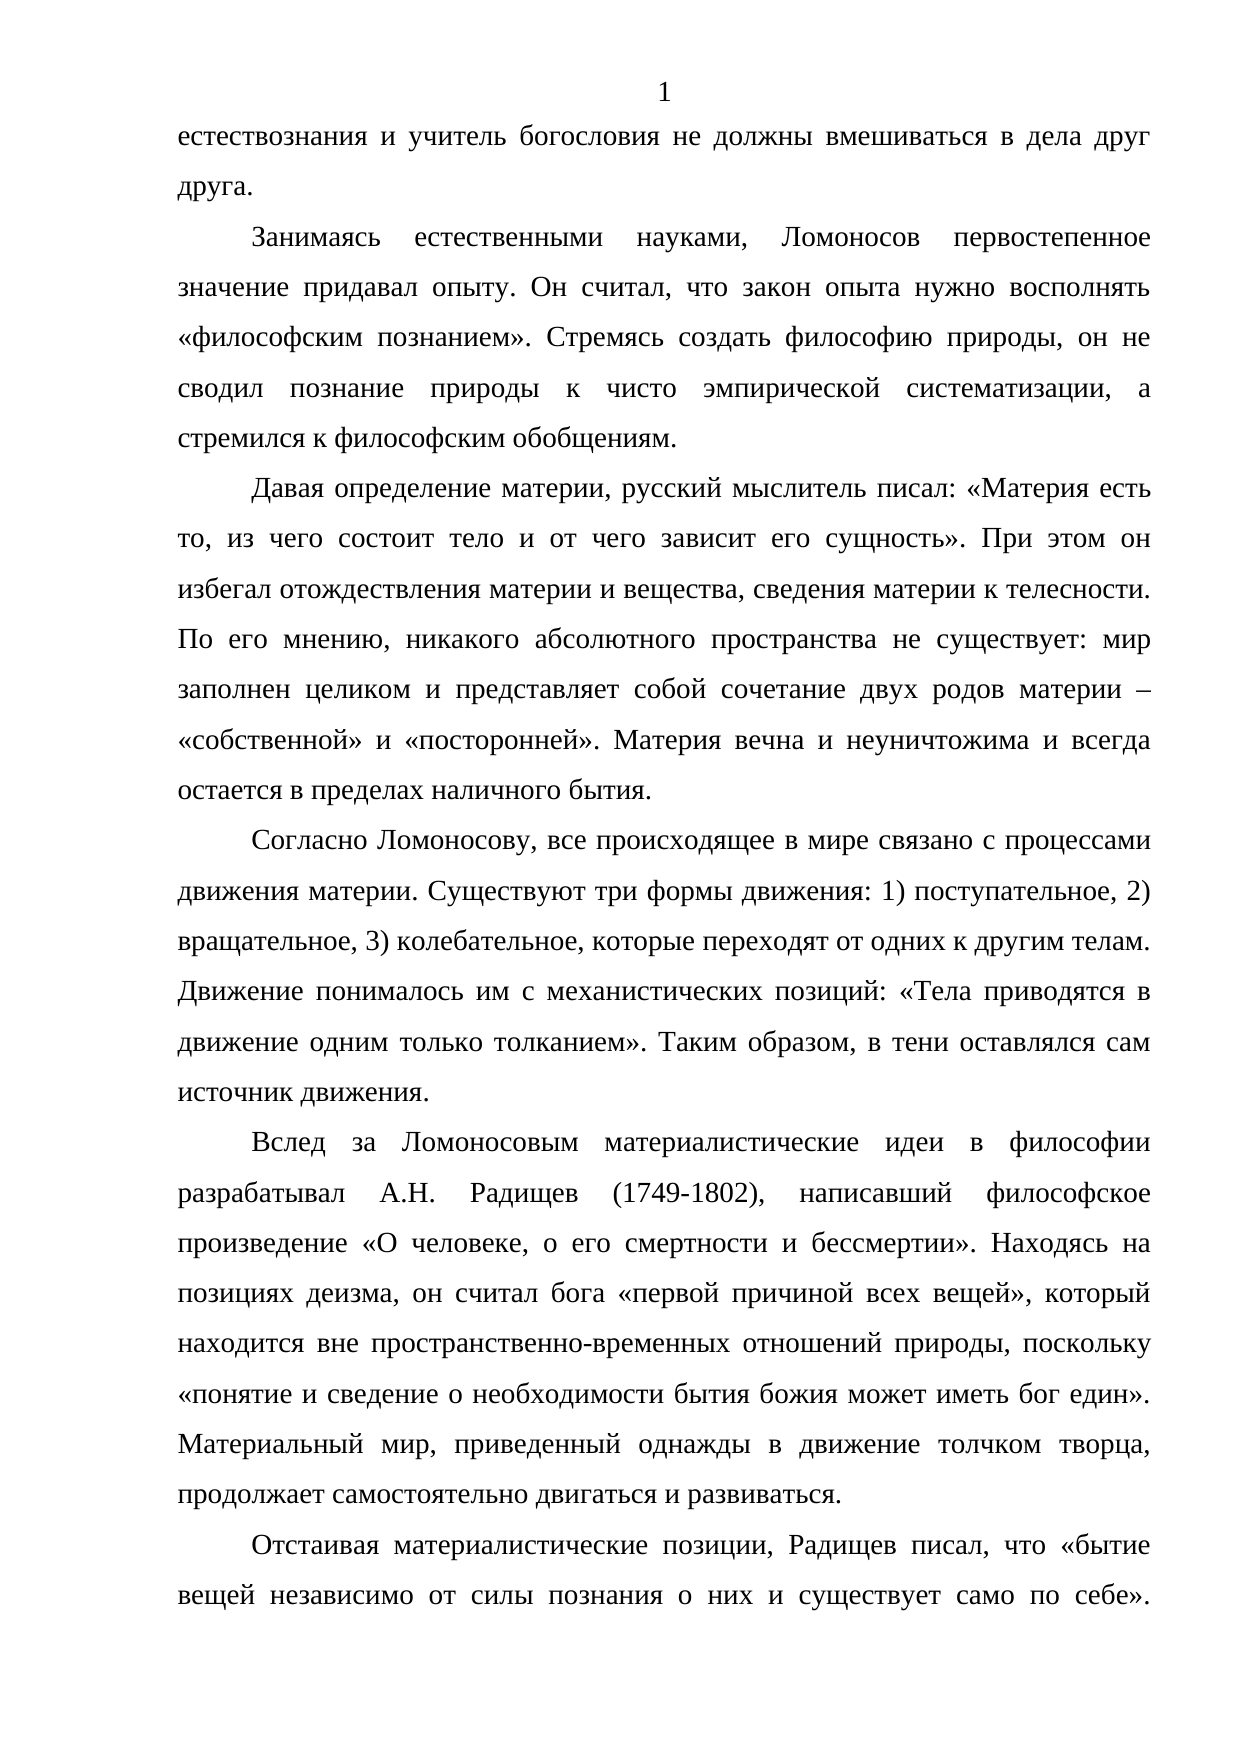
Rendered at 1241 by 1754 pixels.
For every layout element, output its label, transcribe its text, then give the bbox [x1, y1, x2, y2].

text Занимаясь естественными науками, Ломоносов первостепенное значение придавал опыту. Он считал, что закон опыта нужно восполнять «философским познанием». Стремясь создать философию природы, он не сводил познание природы к чисто эмпирической систематизации, а стремился к философским обобщениям. [177, 219, 1152, 453]
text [177, 118, 1152, 202]
text Вслед за Ломоносовым материалистические идеи в философии разрабатывал А.Н. Радищев (1749-1802), написавший философское произведение «О человеке, о его смертности и бессмертии». Находясь на позициях деизма, он считал бога «первой причиной всех вещей», который находится вне пространственно-временных отношений природы, поскольку «понятие и сведение о необходимости бытия божия может иметь бог един». Материальный мир, приведенный однажды в движение толчком творца, продолжает самостоятельно двигаться и развиваться. [177, 1124, 1152, 1510]
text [177, 1527, 1152, 1611]
text Давая определение материи, русский мыслитель писал: «Материя есть то, из чего состоит тело и от чего зависит его сущность». При этом он избегал отождествления материи и вещества, сведения материи к телесности. По его мнению, никакого абсолютного пространства не существует: мир заполнен целиком и представляет собой сочетание двух родов материи – «собственной» и «посторонней». Материя вечна и неуничтожима и всегда остается в пределах наличного бытия. [177, 470, 1152, 806]
text Согласно Ломоносову, все происходящее в мире связано с процессами движения материи. Существуют три формы движения: 1) поступательное, 2) вращательное, 3) колебательное, которые переходят от одних к другим телам. Движение понималось им с механистических позиций: «Тела приводятся в движение одним только толканием». Таким образом, в тени оставлялся сам источник движения. [177, 822, 1152, 1108]
